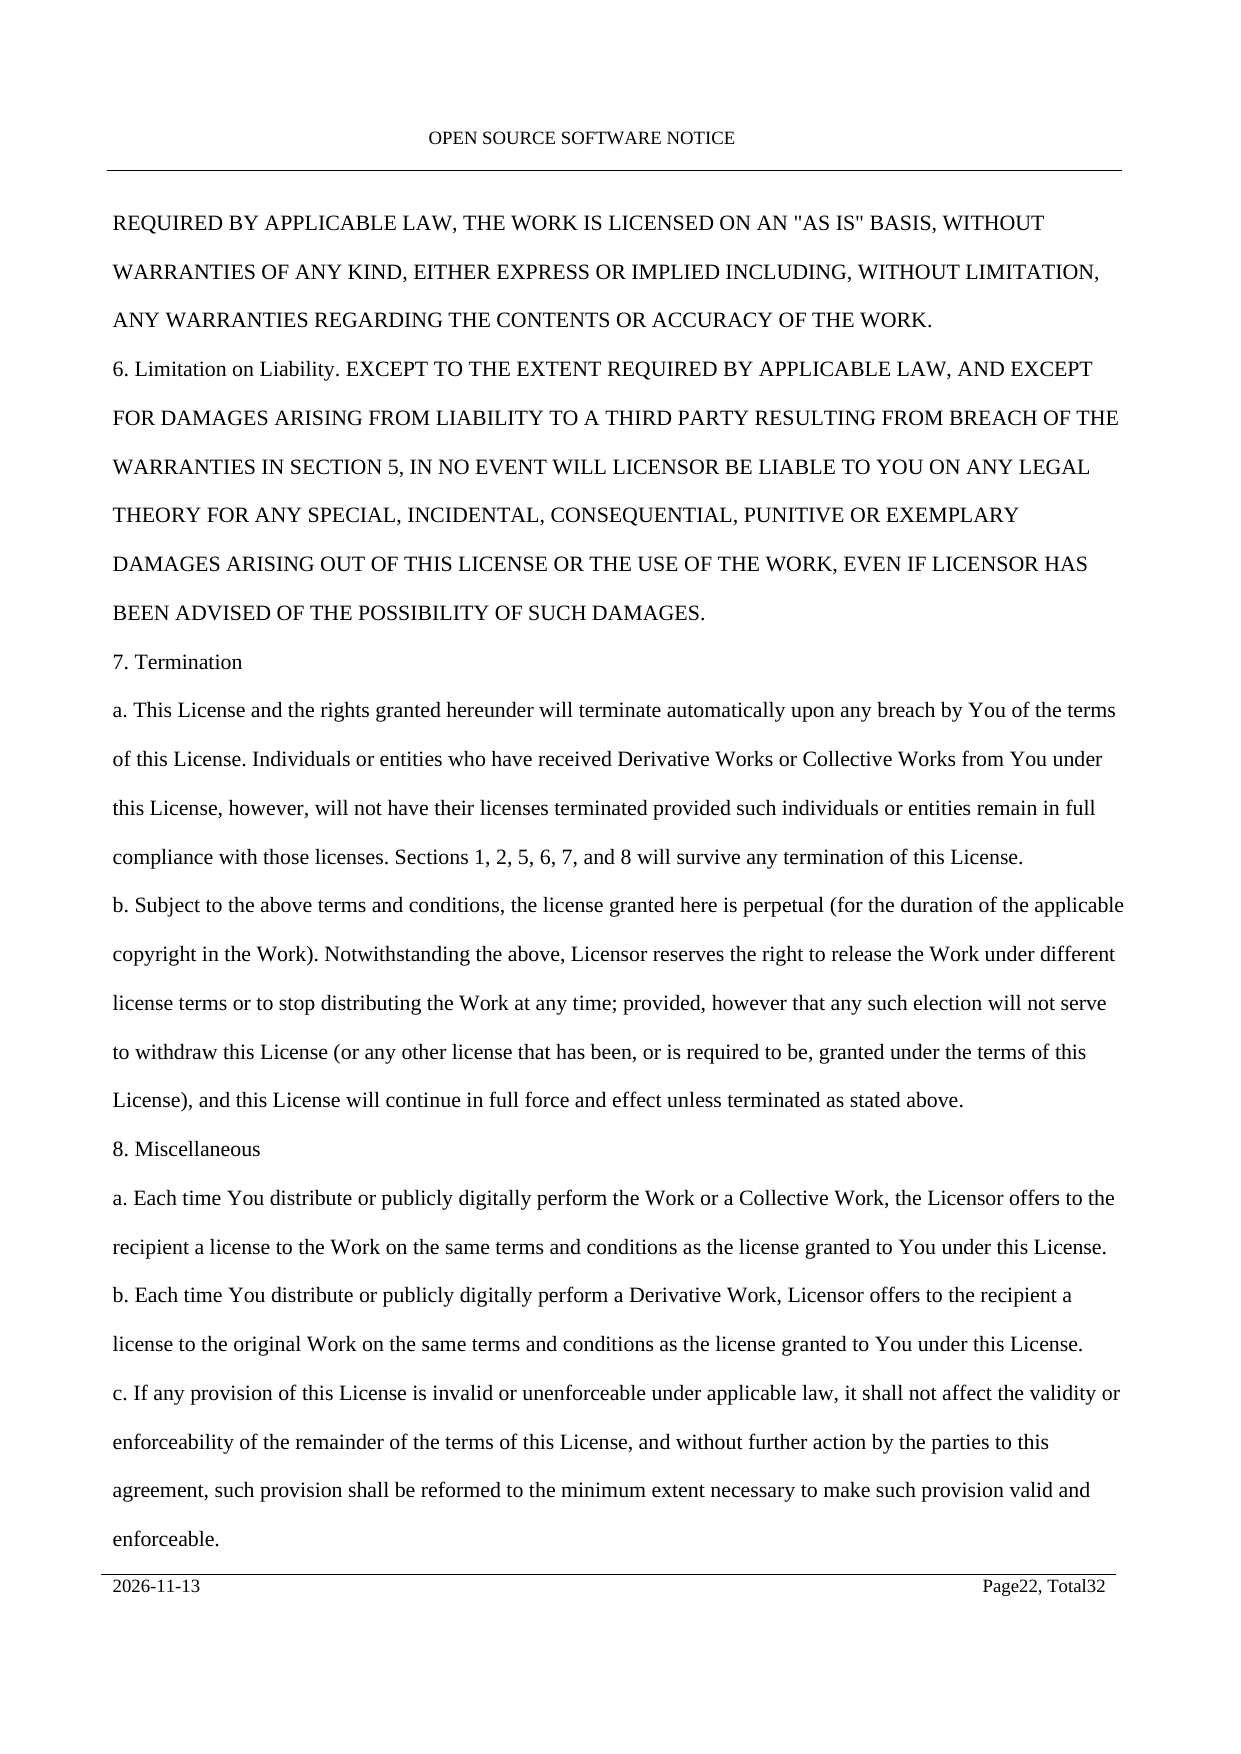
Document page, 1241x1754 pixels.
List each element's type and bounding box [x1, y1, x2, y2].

text [112, 206, 1128, 1555]
